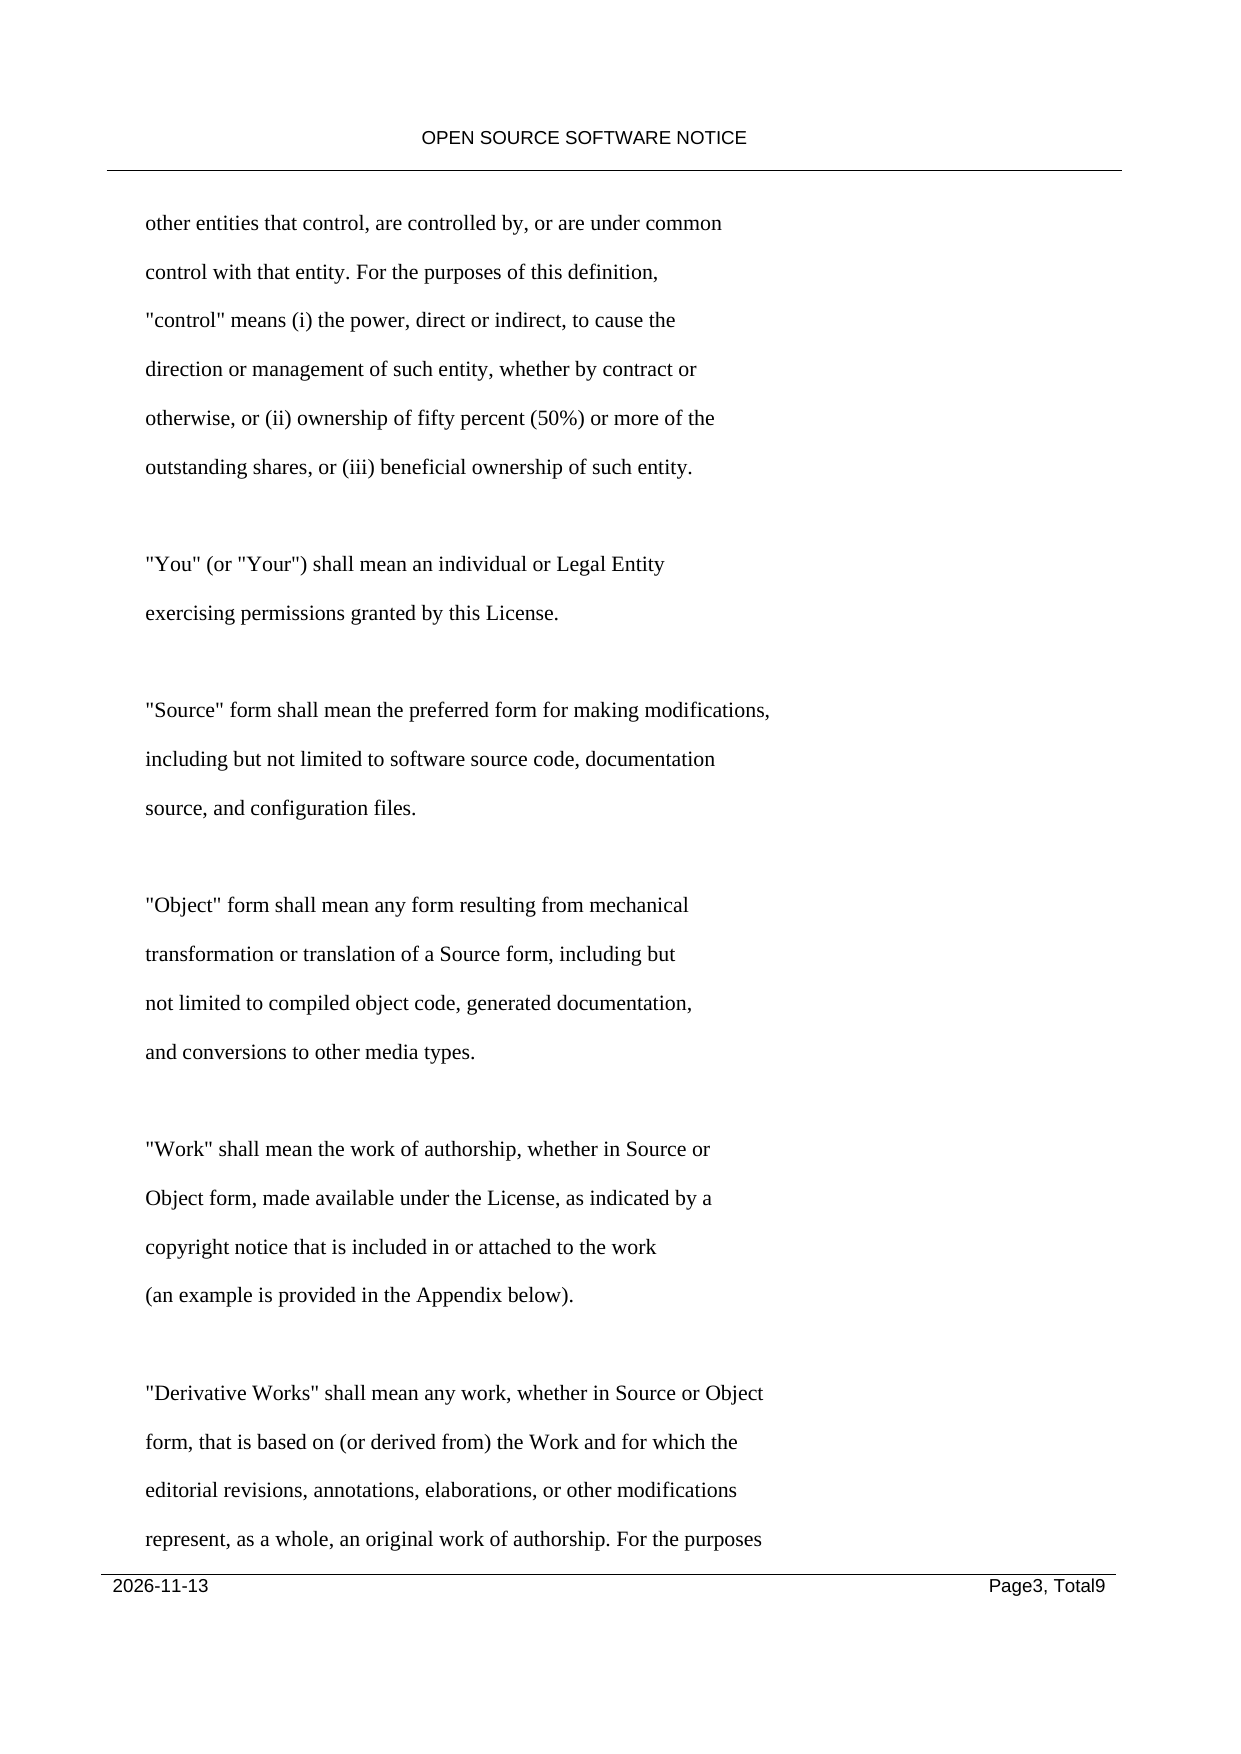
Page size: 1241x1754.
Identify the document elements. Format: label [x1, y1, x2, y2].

text [112, 206, 1128, 1555]
